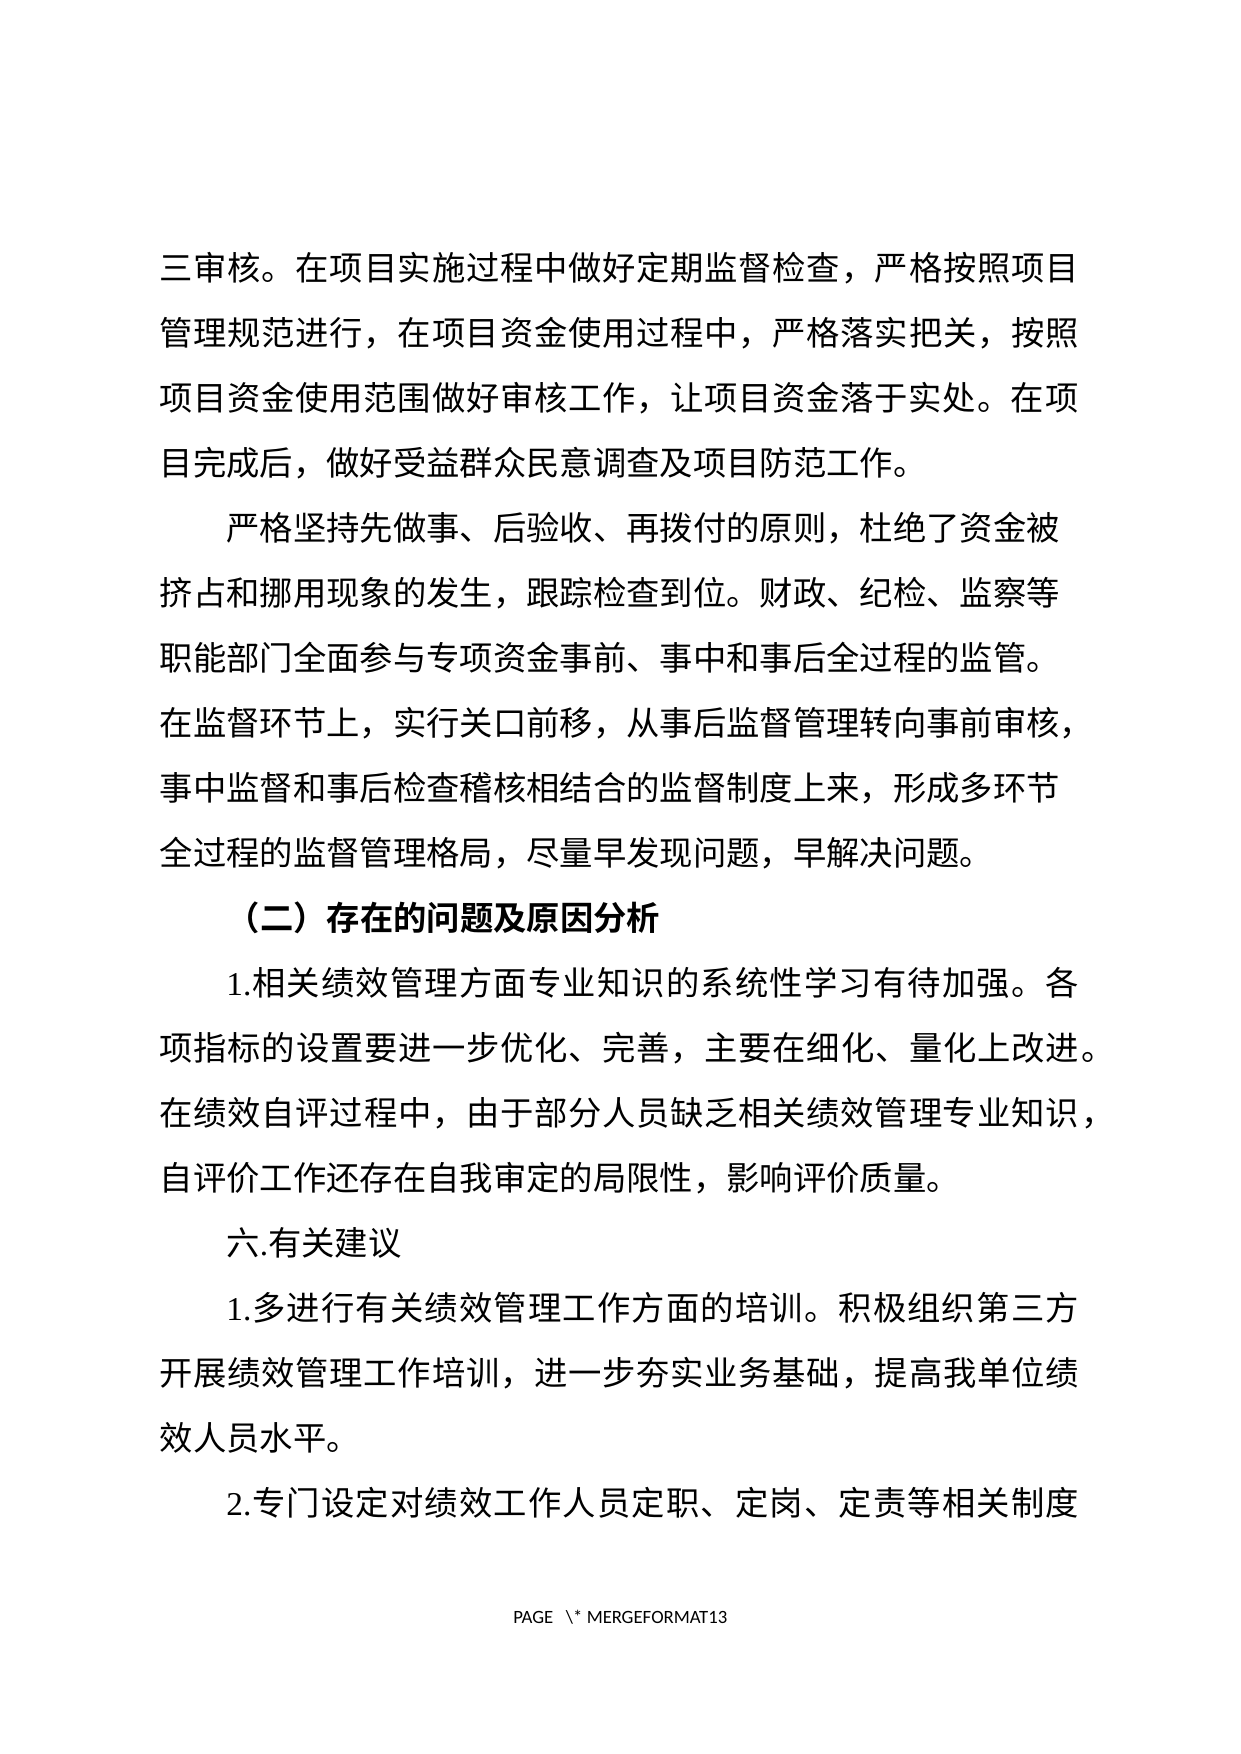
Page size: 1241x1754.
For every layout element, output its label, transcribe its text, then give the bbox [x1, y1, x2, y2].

text 六.有关建议 [159, 1208, 1081, 1273]
title 严格坚持先做事、后验收、再拨付的原则，杜绝了资金被挤占和挪用现象的发生，跟踪检查到位。财政、纪检、监察等职能部门全面参与专项资金事前、事中和事后全过程的监管。在监督环节上，实行关口前移，从事后监督管理转向事前审核，事中监督和事后检查稽核相结合的监督制度上来，形成多环节全过程的监督管理格局，尽量早发现问题，早解决问题。 [159, 493, 1081, 883]
list 存在的问题及原因分析 [159, 883, 1081, 948]
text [159, 1468, 1081, 1533]
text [159, 233, 1081, 493]
text 1.多进行有关绩效管理工作方面的培训。积极组织第三方开展绩效管理工作培训，进一步夯实业务基础，提高我单位绩效人员水平。 [159, 1273, 1081, 1468]
text 1.相关绩效管理方面专业知识的系统性学习有待加强。各项指标的设置要进一步优化、完善，主要在细化、量化上改进。在绩效自评过程中，由于部分人员缺乏相关绩效管理专业知识，自评价工作还存在自我审定的局限性，影响评价质量。 [159, 948, 1081, 1208]
